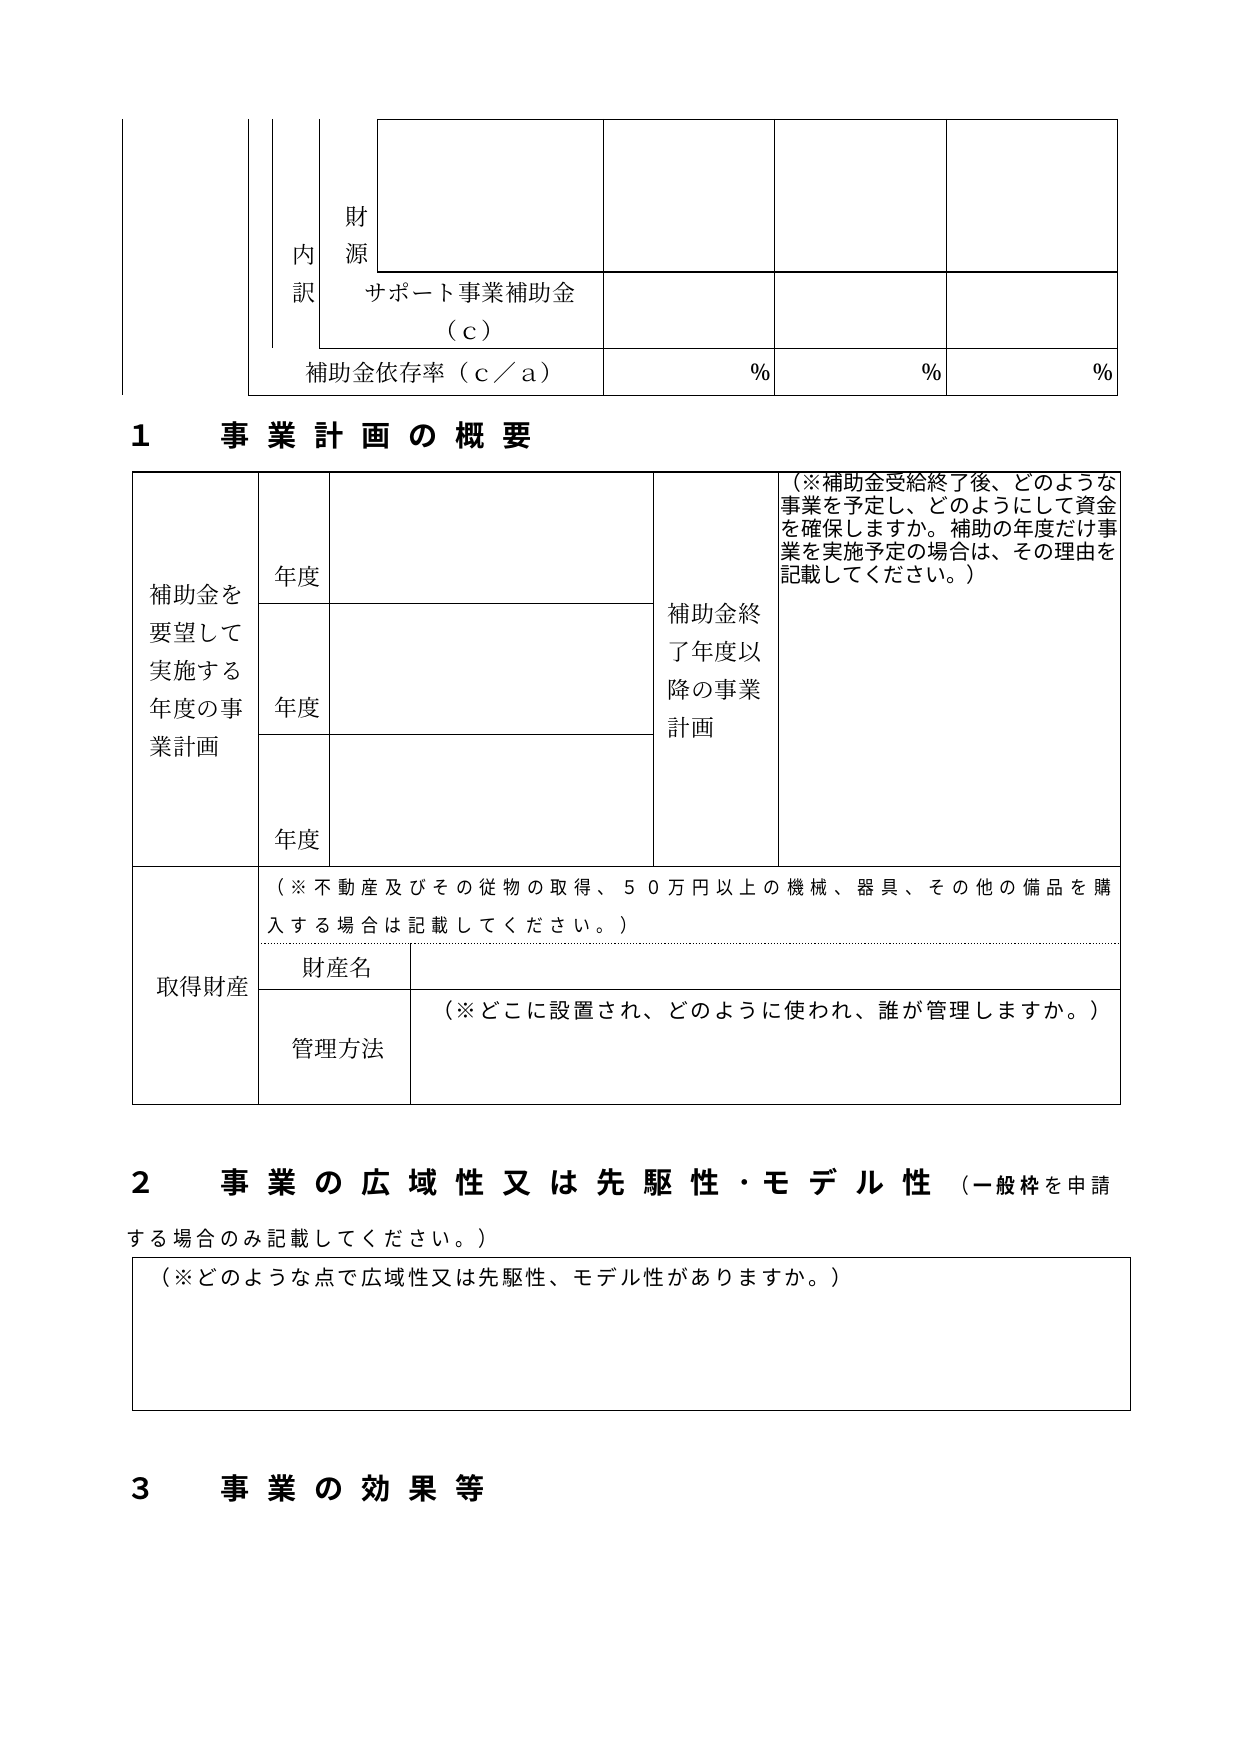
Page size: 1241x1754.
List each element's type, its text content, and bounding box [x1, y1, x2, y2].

text ３ 事業の効果等 [126, 1449, 1114, 1525]
table_header （※どのような点で広域性又は先駆性、モデル性がありますか。） [133, 1258, 1130, 1410]
table_header （※補助金受給終了後、どのような事業を予定し、どのようにして資金を確保しますか。補助の年度だけ事業を実施予定の場合は、その理由を記載してください。） [779, 473, 1120, 866]
table_cell サポート事業補助金（ｃ） [320, 271, 603, 348]
table_cell 財産名 [259, 943, 410, 989]
table_header [330, 473, 653, 603]
table_cell [378, 120, 603, 271]
table_cell % [604, 349, 774, 394]
table_cell [947, 273, 1117, 348]
table_header 補助金終了年度以降の事業計画 [654, 473, 778, 866]
table_cell （※不動産及びその従物の取得、５０万円以上の機械、器具、その他の備品を購入する場合は記載してください。） [259, 867, 1120, 943]
table_cell 取得財産 [133, 867, 258, 1104]
table_cell [775, 273, 946, 348]
table_cell [604, 120, 774, 271]
table_cell [330, 604, 653, 734]
table_header 補助金を要望して実施する年度の事業計画 [133, 473, 258, 866]
table_cell [775, 120, 946, 271]
table_cell % [947, 349, 1117, 394]
table_cell % [775, 349, 946, 394]
table_cell [604, 273, 774, 348]
text ２ 事業の広域性又は先駆性･モデル性（一般枠を申請する場合のみ記載してください。） [126, 1143, 1114, 1257]
table_cell [947, 120, 1117, 271]
table_header 年度 [259, 473, 329, 603]
table_cell 補助金依存率（ｃ／ａ） [249, 348, 603, 394]
text １ 事業計画の概要 [126, 396, 1114, 471]
table_cell [330, 735, 653, 866]
table_cell 管理方法 [259, 990, 410, 1104]
table_cell （※どこに設置され、どのように使われ、誰が管理しますか。） [411, 990, 1120, 1104]
table_cell [411, 943, 1120, 989]
table_cell 年度 [259, 604, 329, 734]
table_cell 年度 [259, 735, 329, 866]
